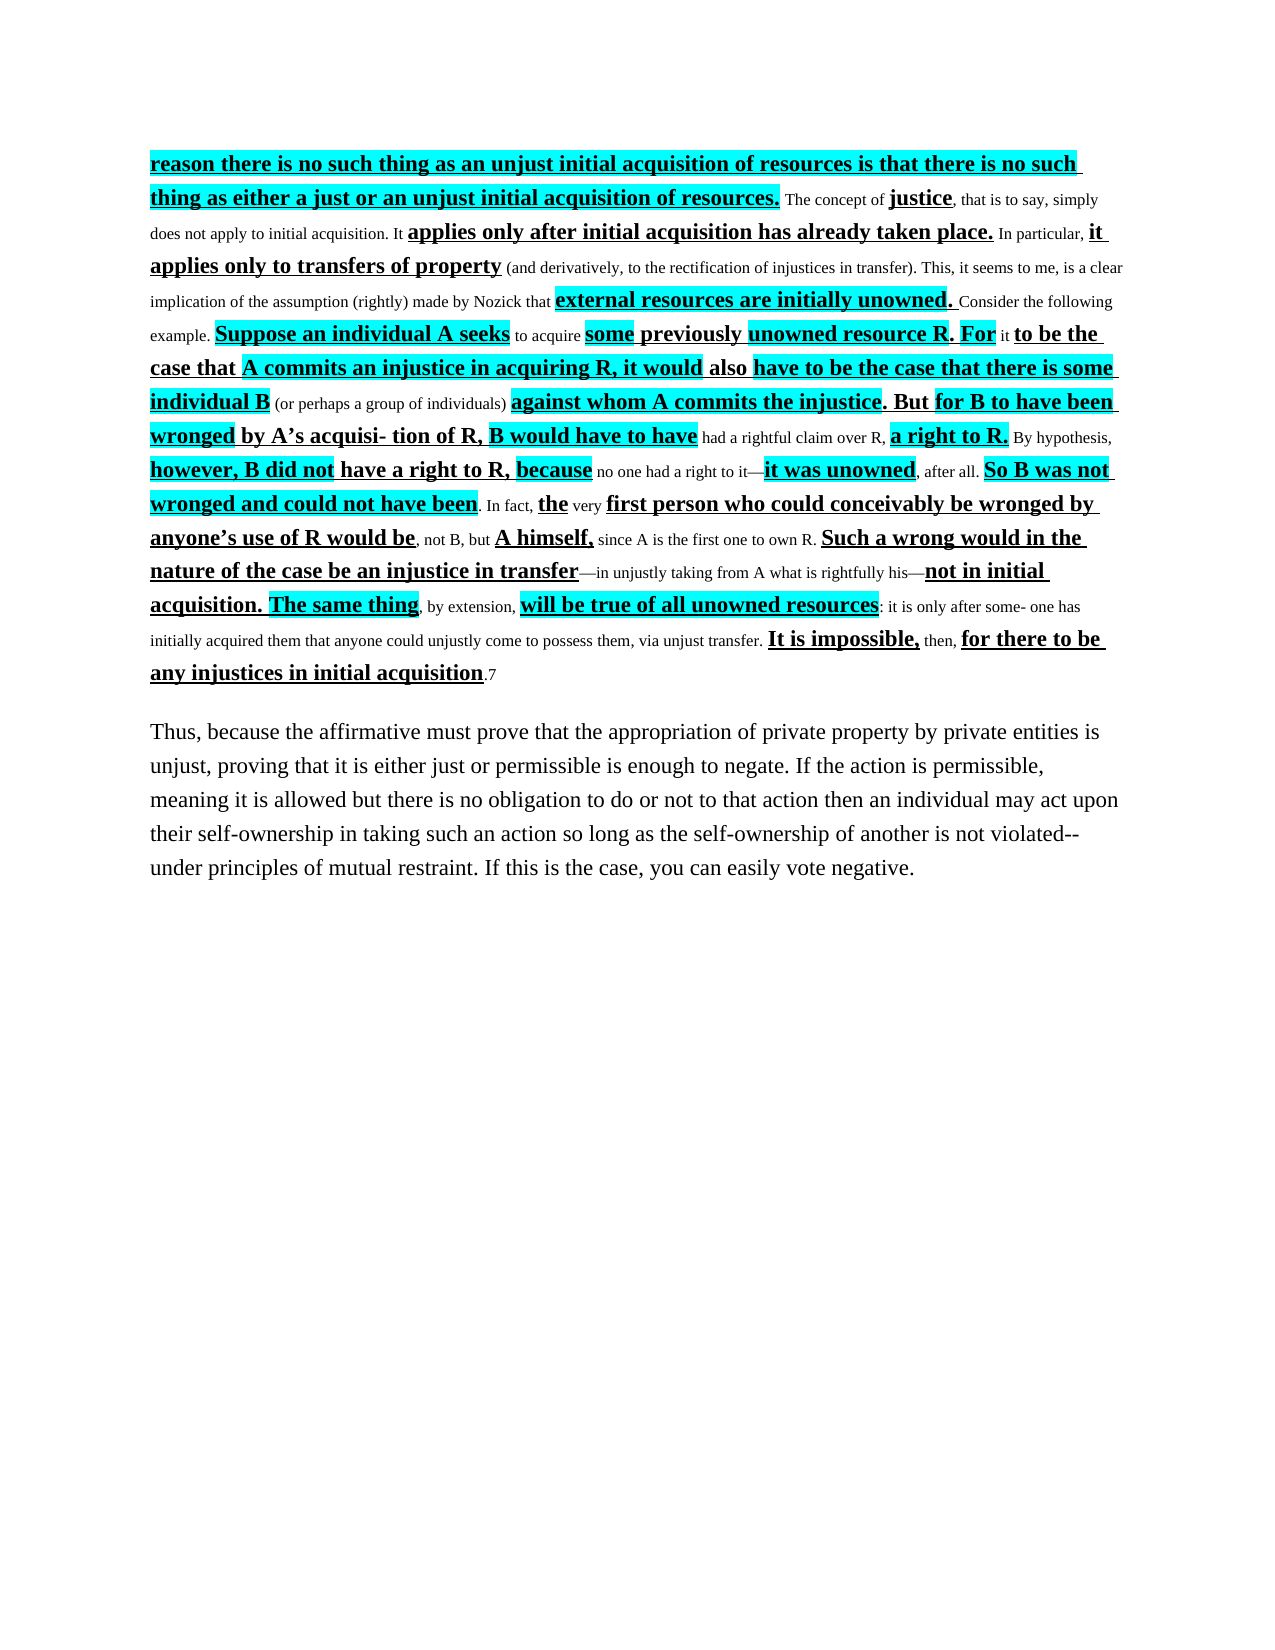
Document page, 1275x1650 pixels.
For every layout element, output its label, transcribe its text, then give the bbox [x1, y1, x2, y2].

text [150, 150, 1125, 686]
text Thus, because the affirmative must prove that the appropriation of private property by private entities is unjust, proving that it is either just or permissible is enough to negate. If the action is permissible, meaning it is allowed but there is no obligation to do or not to that action then an individual may act upon their self-ownership in taking such an action so long as the self-ownership of another is not violated-- under principles of mutual restraint. If this is the case, you can easily vote negative. [150, 718, 1125, 897]
